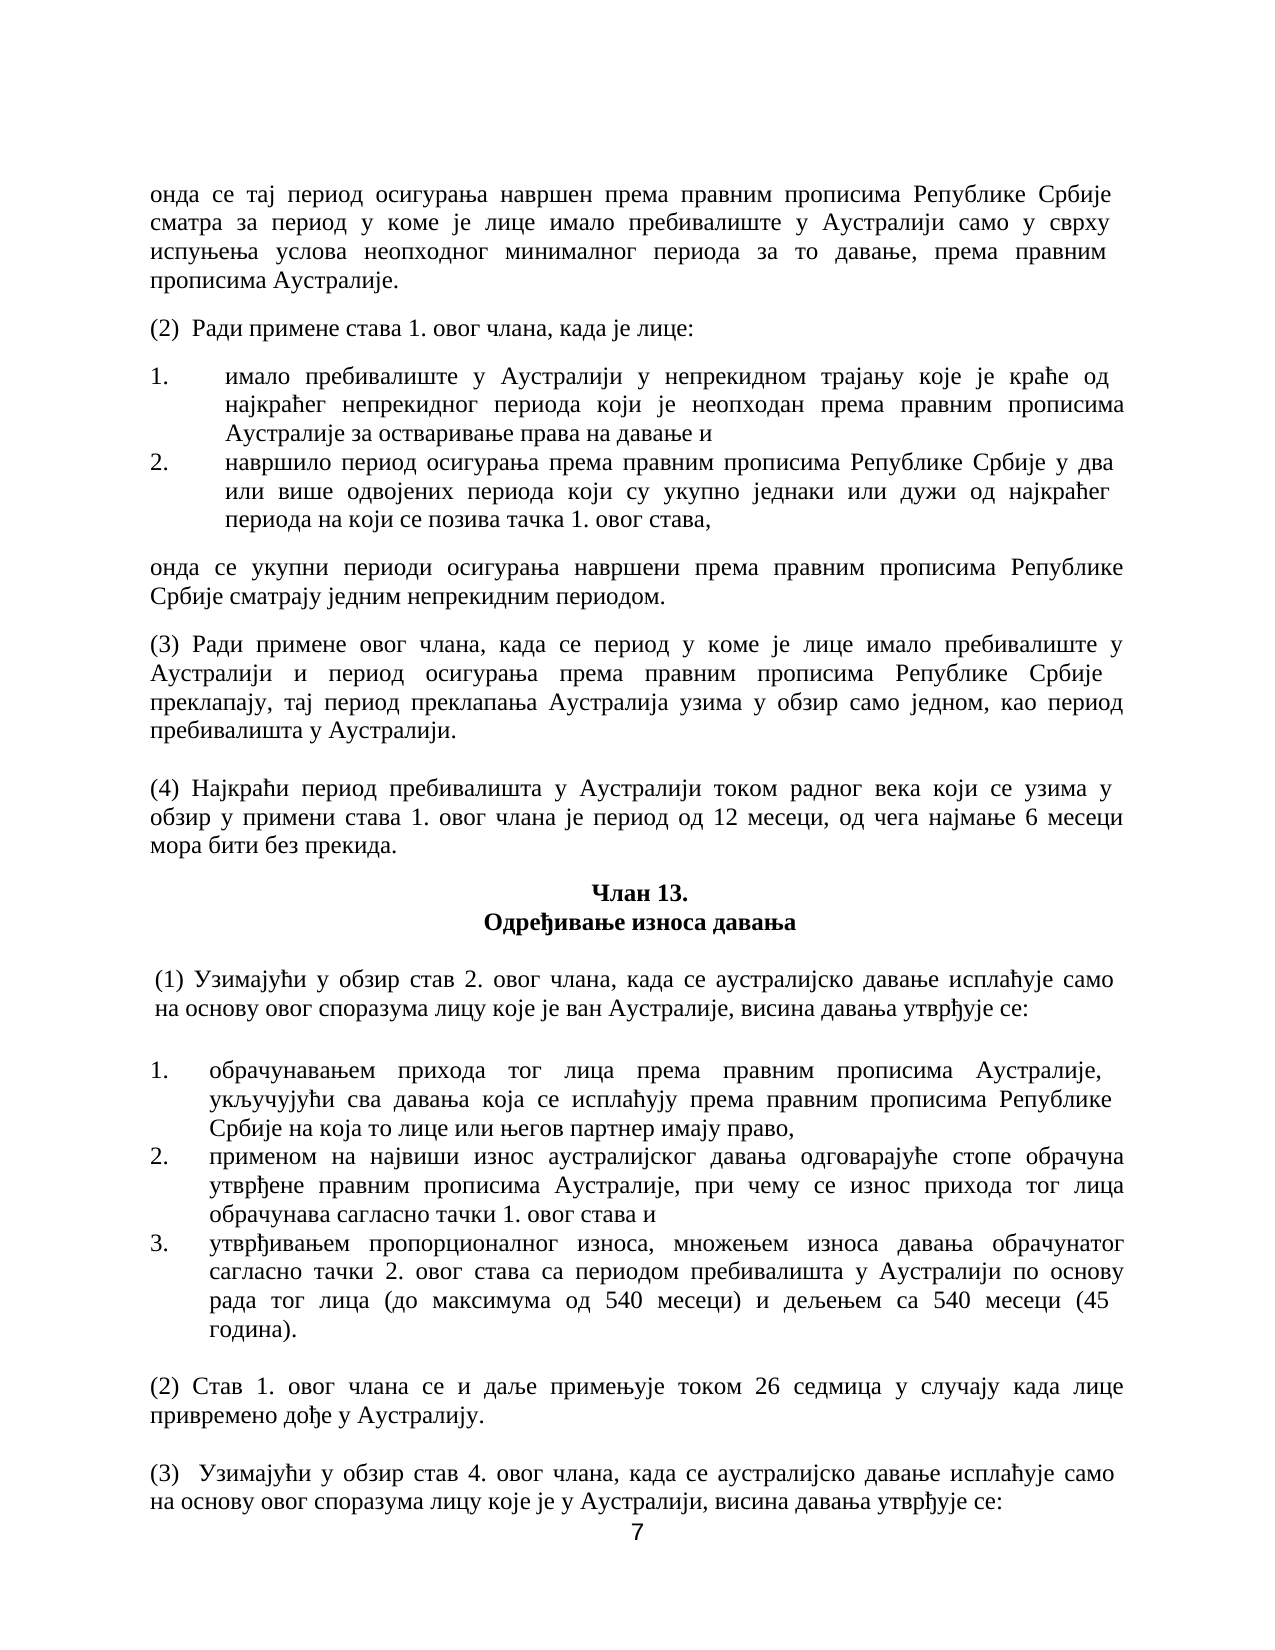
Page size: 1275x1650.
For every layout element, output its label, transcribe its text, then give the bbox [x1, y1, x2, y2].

text (3) Ради примене овог члана, када се период у коме је лице имало пребивалиште у Аустралији и период осигурања према правним прописима Републике Србије преклапају, тај период преклапања Аустралија узима у обзир само једном, као период пребивалишта у Аустралији. [150, 629, 1125, 744]
subtitle (1) Узимајући у обзир став 2. овог члана, када се аустралијско давање исплаћује само на основу овог споразума лицу које је ван Аустралије, висина давања утврђује се: [154, 964, 1125, 1022]
subtitle Члан 13. [154, 878, 1125, 907]
text 2. применом на највиши износ аустралијског давања одговарајуће стопе обрачуна утврђене правним прописима Аустралије, при чему се износ прихода тог лица обрачунава сагласно тачки 1. овог става и [150, 1141, 1125, 1228]
subtitle Одређивање износа давања [154, 907, 1125, 936]
text (4) Најкраћи период пребивалишта у Аустралији током радног века који се узима у обзир у примени става 1. овог члана је период од 12 месеци, од чега најмање 6 месеци мора бити без прекида. [150, 773, 1125, 859]
text онда се укупни периоди осигурања навршени према правним прописима Републике Србије сматрају једним непрекидним периодом. [150, 552, 1125, 610]
text (2) Ради примене става 1. овог члана, када је лице: [150, 313, 1125, 342]
text 1. обрачунавањем прихода тог лица према правним прописима Аустралије, укључујући сва давања која се исплаћују према правним прописима Републике Србије на која то лице или његов партнер имају право, [150, 1055, 1125, 1141]
text 2. навршило период осигурања према правним прописима Републике Србије у два или више одвојених периода који су укупно једнаки или дужи од најкраћег периода на који се позива тачка 1. овог става, [150, 447, 1125, 533]
text (2) Став 1. овог члана се и даље примењује током 26 седмица у случају када лице привремено дође у Аустралију. [150, 1371, 1125, 1429]
text 3. утврђивањем пропорционалног износа, множењем износа давања обрачунатог сагласно тачки 2. овог става са периодом пребивалишта у Аустралији по основу рада тог лица (до максимума од 540 месеци) и дељењем са 540 месеци (45 година). [150, 1228, 1125, 1343]
text (3) Узимајући у обзир став 4. овог члана, када се аустралијско давање исплаћује само на основу овог споразума лицу које је у Аустралији, висина давања утврђује се: [150, 1458, 1125, 1515]
text 1. имало пребивалиште у Аустралији у непрекидном трајању које је краће од најкраћег непрекидног периода који је неопходан према правним прописима Аустралије за остваривање права на давање и [150, 361, 1125, 447]
text онда се тај период осигурања навршен према правним прописима Републике Србије сматра за период у коме је лице имало пребивалиште у Аустралији само у сврху испуњења услова неопходног минималног периода за то давање, према правним прописима Аустралије. [150, 179, 1125, 294]
